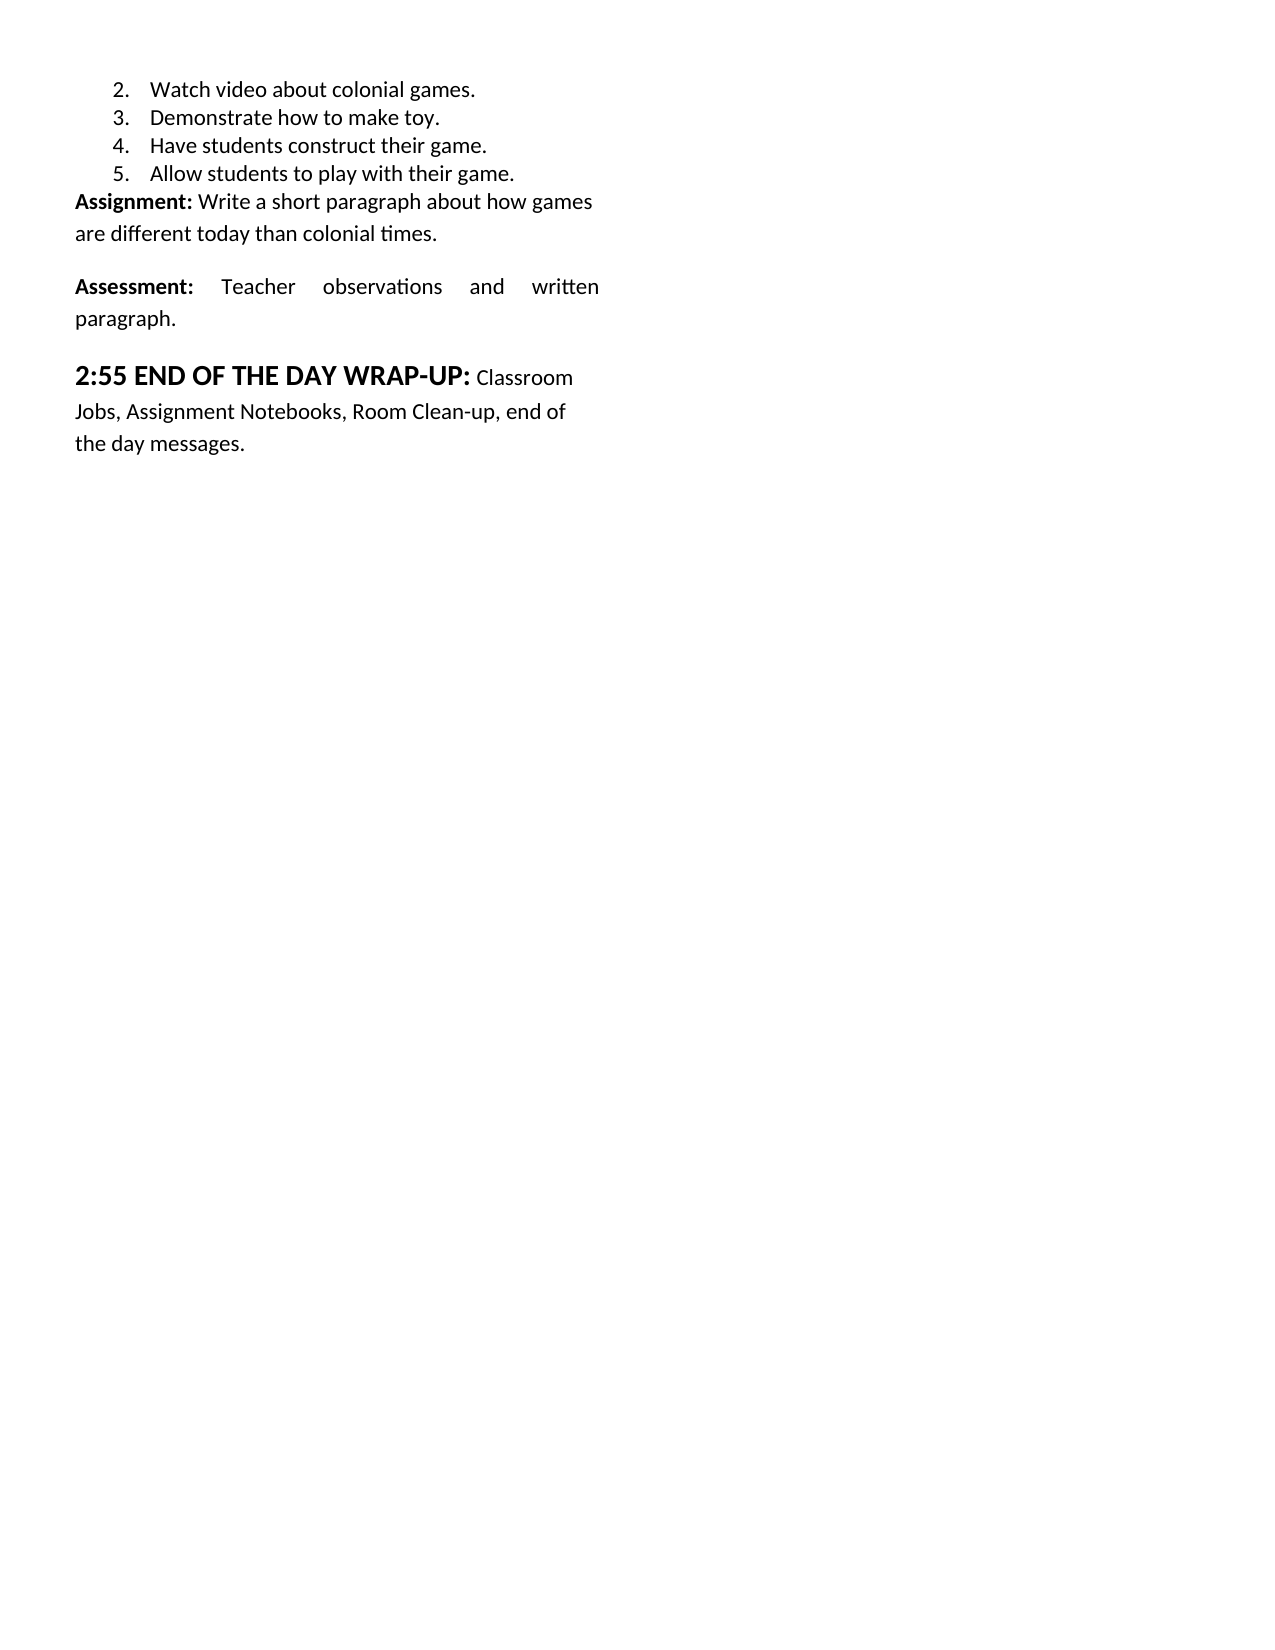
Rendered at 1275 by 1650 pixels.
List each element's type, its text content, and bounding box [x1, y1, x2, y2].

text Assignment: Write a short paragraph about how games are different today than colonial times. [75, 187, 600, 247]
list Watch video about colonial games. [112, 75, 600, 103]
list Allow students to play with their game. [112, 159, 600, 187]
text Assessment: Teacher observations and written paragraph. [75, 272, 600, 332]
text 2:55 End of the Day Wrap-Up: Classroom Jobs, Assignment Notebooks, Room Clean-up, end of the day messages. [75, 357, 600, 457]
list Demonstrate how to make toy. [112, 103, 600, 131]
list Have students construct their game. [112, 131, 600, 159]
